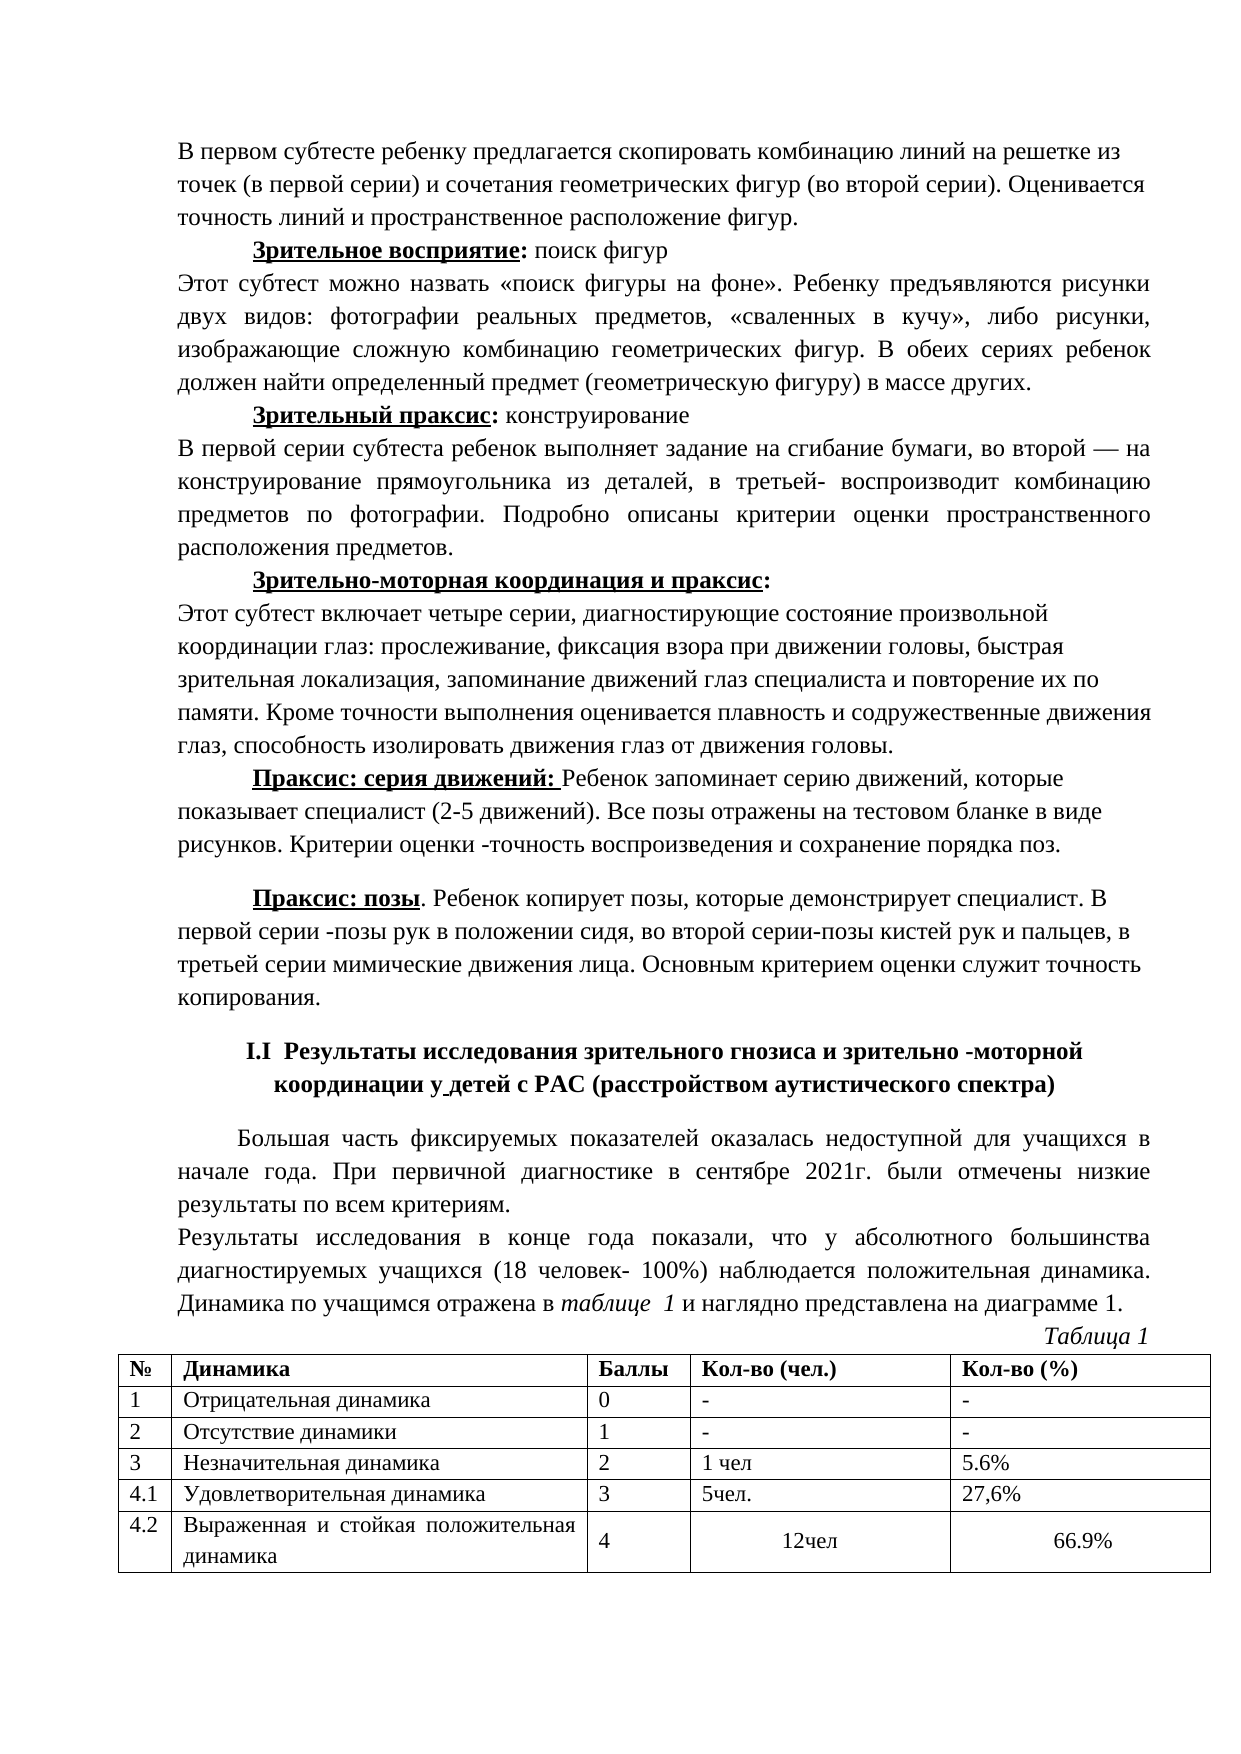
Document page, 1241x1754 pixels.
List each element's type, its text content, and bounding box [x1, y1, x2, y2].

table_cell 66.9% [951, 1512, 1210, 1572]
table_cell Незначительная динамика [172, 1449, 587, 1479]
table_cell - [951, 1418, 1210, 1448]
text В первом субтесте ребенку предлагается скопировать комбинацию линий на решетке из точек (в первой серии) и сочетания геометрических фигур (во второй серии). Оценивается точность линий и пространственное расположение фигур. [177, 136, 1152, 231]
table_cell - [951, 1387, 1210, 1417]
text Этот субтест включает четыре серии, диагностирующие состояние произвольной координации глаз: прослеживание, фиксация взора при движении головы, быстрая зрительная локализация, запоминание движений глаз специалиста и повторение их по памяти. Кроме точности выполнения оценивается плавность и содружественные движения глаз, способность изолировать движения глаз от движения головы. [177, 598, 1152, 759]
table_cell 4.1 [119, 1480, 171, 1511]
table_cell 12чел [691, 1512, 950, 1572]
table_cell 4.2 [119, 1512, 171, 1572]
table_header Динамика [172, 1355, 587, 1386]
table_cell Выраженная и стойкая положительная динамика [172, 1512, 587, 1572]
table_header № [119, 1355, 171, 1386]
table_cell 5.6% [951, 1449, 1210, 1479]
table_cell 4 [588, 1512, 690, 1572]
table_header Кол-во (%) [951, 1355, 1210, 1386]
table_cell 1 [588, 1418, 690, 1448]
table_cell 3 [588, 1480, 690, 1511]
table_cell - [691, 1418, 950, 1448]
text Зрительный праксис: конструирование [177, 400, 1152, 429]
table_cell Отрицательная динамика [172, 1387, 587, 1417]
text Этот субтест можно назвать «поиск фигуры на фоне». Ребенку предъявляются рисунки двух видов: фотографии реальных предметов, «сваленных в кучу», либо рисунки, изображающие сложную комбинацию геометрических фигур. В обеих сериях ребенок должен найти определенный предмет (геометрическую фигуру) в массе других. [177, 268, 1152, 396]
text Праксис: позы. Ребенок копирует позы, которые демонстрирует специалист. В первой серии -позы рук в положении сидя, во второй серии-позы кистей рук и пальцев, в третьей серии мимические движения лица. Основным критерием оценки служит точность копирования. [177, 883, 1152, 1011]
text Зрительно-моторная координация и праксис: [177, 565, 1152, 594]
text Праксис: серия движений: Ребенок запоминает серию движений, которые показывает специалист (2-5 движений). Все позы отражены на тестовом бланке в виде рисунков. Критерии оценки -точность воспроизведения и сохранение порядка поз. [177, 763, 1152, 858]
table_cell 2 [588, 1449, 690, 1479]
text Большая часть фиксируемых показателей оказалась недоступной для учащихся в начале года. При первичной диагностике в сентябре 2021г. были отмечены низкие результаты по всем критериям. [177, 1123, 1152, 1218]
table_cell 1 [119, 1387, 171, 1417]
text Таблица 1 [177, 1321, 1152, 1350]
table_cell - [691, 1387, 950, 1417]
table_cell Удовлетворительная динамика [172, 1480, 587, 1511]
table_cell 1 чел [691, 1449, 950, 1479]
table_cell 3 [119, 1449, 171, 1479]
table_header Кол-во (чел.) [691, 1355, 950, 1386]
table_cell 27,6% [951, 1480, 1210, 1511]
text Результаты исследования в конце года показали, что у абсолютного большинства диагностируемых учащихся (18 человек- 100%) наблюдается положительная динамика. Динамика по учащимся отражена в таблице 1 и наглядно представлена на диаграмме 1. [177, 1222, 1152, 1317]
table_cell 5чел. [691, 1480, 950, 1511]
table_cell Отсутствие динамики [172, 1418, 587, 1448]
table_cell 0 [588, 1387, 690, 1417]
table_header Баллы [588, 1355, 690, 1386]
text Зрительное восприятие: поиск фигур [177, 235, 1152, 264]
table_cell 2 [119, 1418, 171, 1448]
text В первой серии субтеста ребенок выполняет задание на сгибание бумаги, во второй — на конструирование прямоугольника из деталей, в третьей- воспроизводит комбинацию предметов по фотографии. Подробно описаны критерии оценки пространственного расположения предметов. [177, 433, 1152, 561]
text I.I Результаты исследования зрительного гнозиса и зрительно -моторной координации у детей с РАС (расстройством аутистического спектра) [177, 1036, 1152, 1098]
